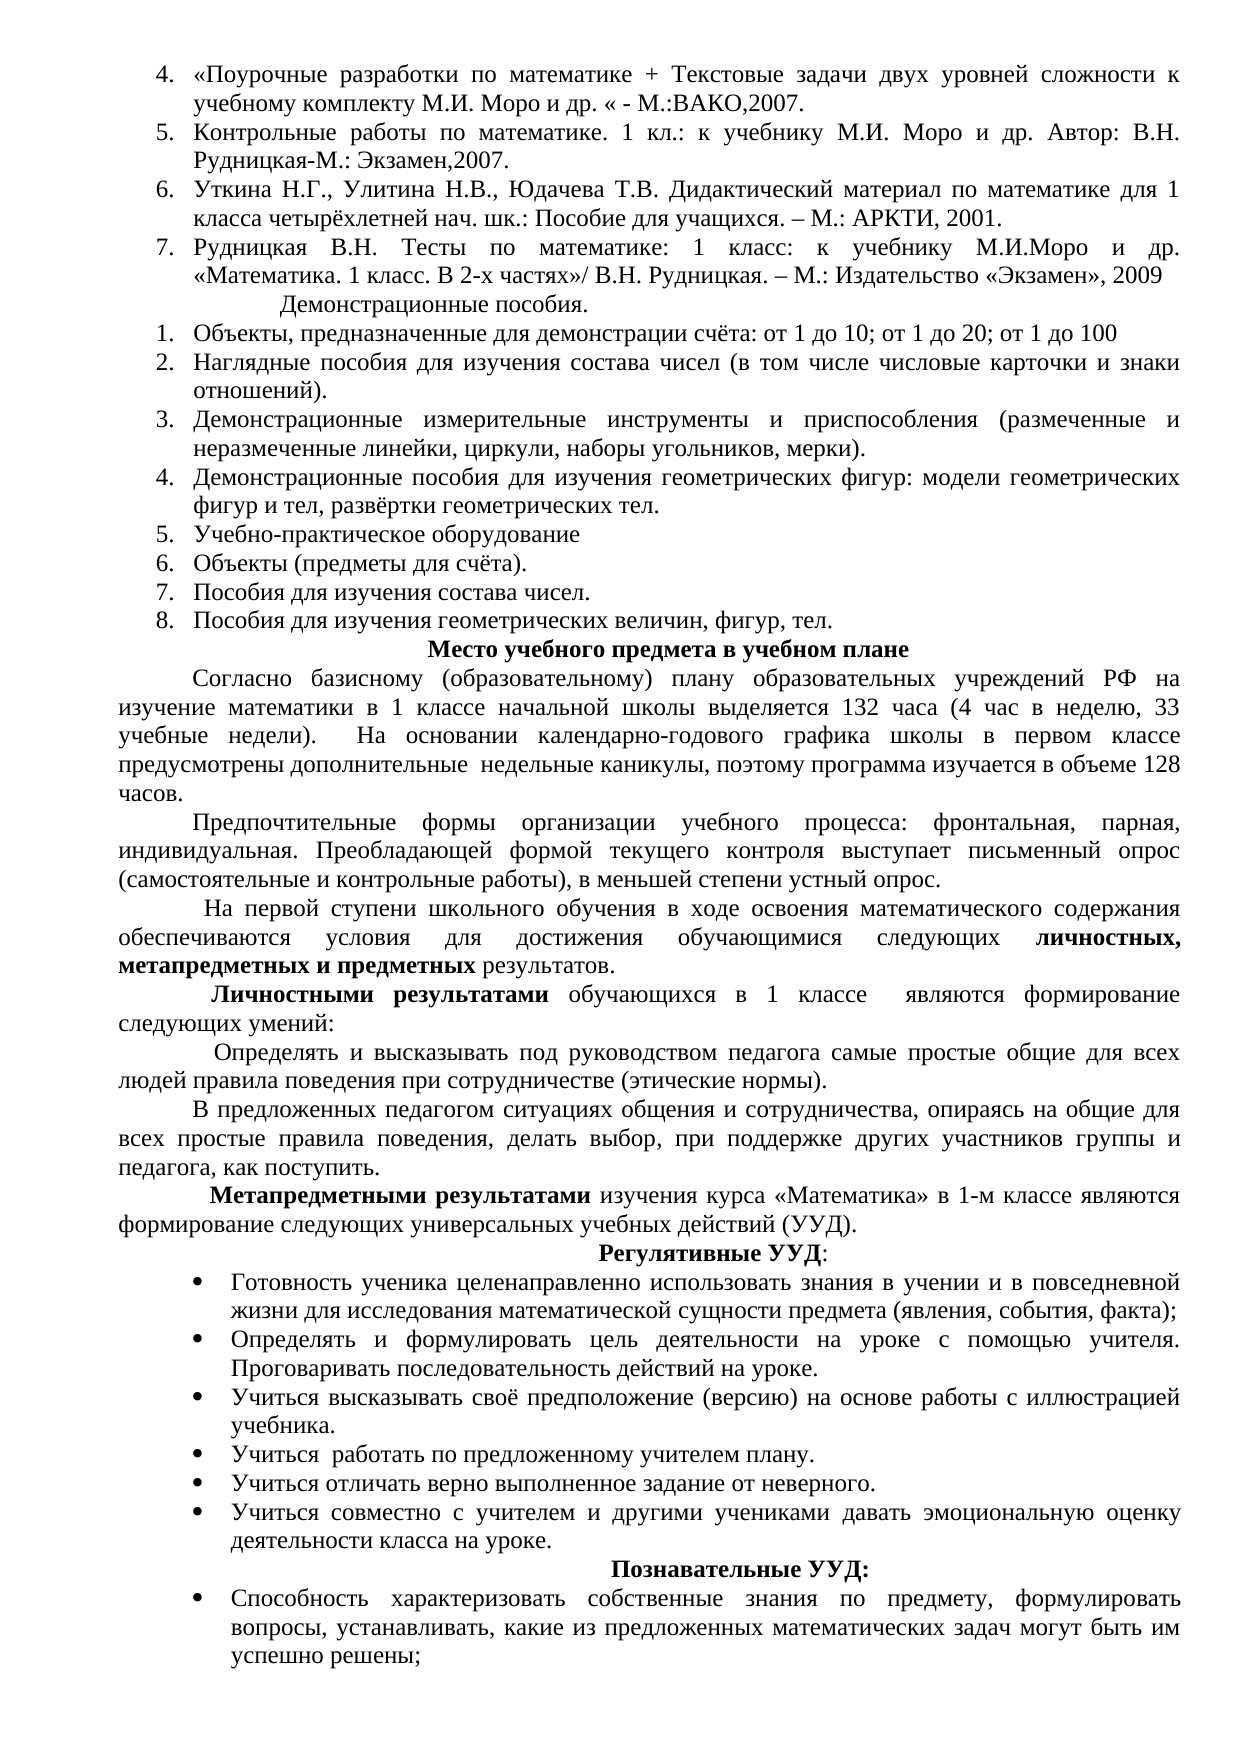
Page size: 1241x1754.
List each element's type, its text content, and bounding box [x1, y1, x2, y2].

list Наглядные пособия для изучения состава чисел (в том числе числовые карточки и знаки отношений). [156, 347, 1181, 404]
list Учиться высказывать своё предположение (версию) на основе работы с иллюстрацией учебника. [193, 1382, 1181, 1439]
text В предложенных педагогом ситуациях общения и сотрудничества, опираясь на общие для всех простые правила поведения, делать выбор, при поддержке других участников группы и педагога, как поступить. [118, 1094, 1181, 1180]
list Рудницкая В.Н. Тесты по математике: 1 класс: к учебнику М.И.Моро и др. «Математика. 1 класс. В 2-х частях»/ В.Н. Рудницкая. – М.: Издательство «Экзамен», 2009 [156, 232, 1181, 289]
list «Поурочные разработки по математике + Текстовые задачи двух уровней сложности к учебному комплекту М.И. Моро и др. « - М.:ВАКО,2007. [156, 59, 1181, 117]
list Контрольные работы по математике. 1 кл.: к учебнику М.И. Моро и др. Автор: В.Н. Рудницкая-М.: Экзамен,2007. [156, 117, 1181, 174]
text Место учебного предмета в учебном плане [156, 634, 1181, 663]
text На первой ступени школьного обучения в ходе освоения математического содержания обеспечиваются условия для достижения обучающимися следующих личностных, метапредметных и предметных результатов. [118, 893, 1181, 979]
list Регулятивные УУД: [193, 1238, 1181, 1267]
list Определять и формулировать цель деятельности на уроке с помощью учителя. Проговаривать последовательность действий на уроке. [193, 1324, 1181, 1382]
text Предпочтительные формы организации учебного процесса: фронтальная, парная, индивидуальная. Преобладающей формой текущего контроля выступает письменный опрос (самостоятельные и контрольные работы), в меньшей степени устный опрос. [118, 807, 1181, 893]
list Способность характеризовать собственные знания по предмету, формулировать вопросы, устанавливать, какие из предложенных математических задач могут быть им успешно решены; [193, 1583, 1181, 1669]
text Демонстрационные пособия. [118, 289, 1181, 318]
text Согласно базисному (образовательному) плану образовательных учреждений РФ на изучение математики в 1 классе начальной школы выделяется 132 часа (4 час в неделю, 33 учебные недели). На основании календарно-годового графика школы в первом классе предусмотрены дополнительные недельные каникулы, поэтому программа изучается в объеме 128 часов. [118, 663, 1181, 807]
list Объекты, предназначенные для демонстрации счёта: от 1 до 10; от 1 до 20; от 1 до 100 [156, 318, 1181, 347]
list Учиться отличать верно выполненное задание от неверного. [193, 1468, 1181, 1497]
text Метапредметными результатами изучения курса «Математика» в 1-м классе являются формирование следующих универсальных учебных действий (УУД). [118, 1180, 1181, 1238]
list Демонстрационные пособия для изучения геометрических фигур: модели геометрических фигур и тел, развёртки геометрических тел. [156, 462, 1181, 519]
list Познавательные УУД: [193, 1554, 1181, 1583]
text Личностными результатами обучающихся в 1 классе являются формирование следующих умений: [118, 979, 1181, 1037]
list Учебно-практическое оборудование [156, 519, 1181, 548]
list Объекты (предметы для счёта). [156, 548, 1181, 577]
list Пособия для изучения геометрических величин, фигур, тел. [156, 605, 1181, 634]
list Учиться совместно с учителем и другими учениками давать эмоциональную оценку деятельности класса на уроке. [193, 1497, 1181, 1554]
text Определять и высказывать под руководством педагога самые простые общие для всех людей правила поведения при сотрудничестве (этические нормы). [118, 1037, 1181, 1094]
list Демонстрационные измерительные инструменты и приспособления (размеченные и неразмеченные линейки, циркули, наборы угольников, мерки). [156, 404, 1181, 462]
list Уткина Н.Г., Улитина Н.В., Юдачева Т.В. Дидактический материал по математике для 1 класса четырёхлетней нач. шк.: Пособие для учащихся. – М.: АРКТИ, 2001. [156, 174, 1181, 232]
list Учиться работать по предложенному учителем плану. [193, 1439, 1181, 1468]
list Пособия для изучения состава чисел. [156, 577, 1181, 605]
list Готовность ученика целенаправленно использовать знания в учении и в повседневной жизни для исследования математической сущности предмета (явления, события, факта); [193, 1267, 1181, 1324]
